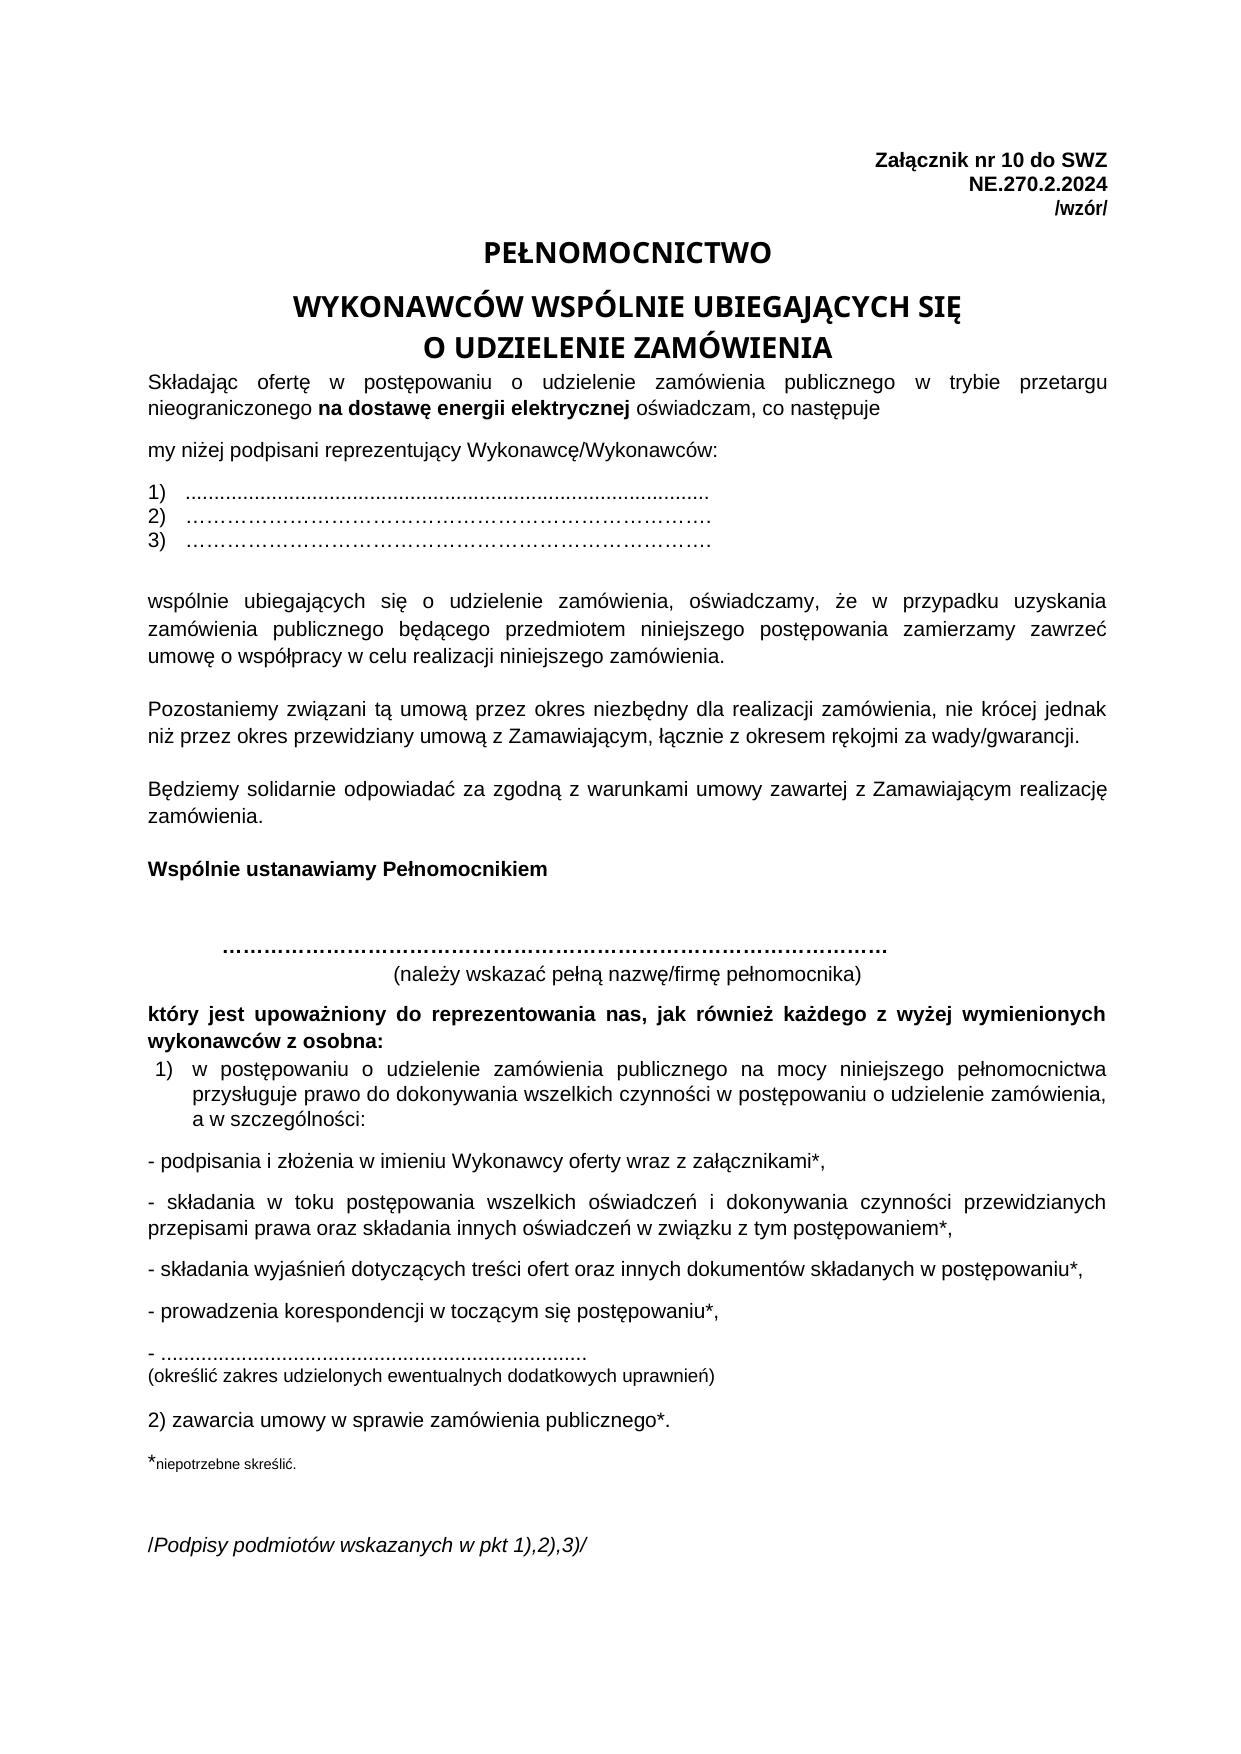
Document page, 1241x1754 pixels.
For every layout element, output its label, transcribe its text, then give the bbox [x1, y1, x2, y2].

text Wspólnie ustanawiamy Pełnomocnikiem [148, 856, 1107, 880]
list w postępowaniu o udzielenie zamówienia publicznego na mocy niniejszego pełnomocnictwa przysługuje prawo do dokonywania wszelkich czynności w postępowaniu o udzielenie zamówienia, a w szczególności: [154, 1056, 1107, 1131]
text my niżej podpisani reprezentujący Wykonawcę/Wykonawców: [148, 438, 1107, 462]
text - składania w toku postępowania wszelkich oświadczeń i dokonywania czynności przewidzianych przepisami prawa oraz składania innych oświadczeń w związku z tym postępowaniem*, [148, 1190, 1107, 1239]
list ........................................................................................... [148, 479, 1107, 503]
text NE.270.2.2024 [148, 172, 1107, 196]
text *niepotrzebne skreślić. [148, 1449, 1107, 1473]
list …………………………………………………………………. [148, 503, 1107, 527]
text który jest upoważniony do reprezentowania nas, jak również każdego z wyżej wymienionych wykonawców z osobna: [148, 1001, 1107, 1053]
text - .......................................................................... [148, 1341, 1107, 1364]
text - składania wyjaśnień dotyczących treści ofert oraz innych dokumentów składanych w postępowaniu*, [148, 1257, 1107, 1281]
text (należy wskazać pełną nazwę/firmę pełnomocnika) [148, 961, 1107, 985]
text 2) zawarcia umowy w sprawie zamówienia publicznego*. [148, 1408, 1107, 1432]
text Pozostaniemy związani tą umową przez okres niezbędny dla realizacji zamówienia, nie krócej jednak niż przez okres przewidziany umową z Zamawiającym, łącznie z okresem rękojmi za wady/gwarancji. [148, 696, 1107, 748]
text …………………………………………………………………………………… [148, 934, 1107, 958]
text Będziemy solidarnie odpowiadać za zgodną z warunkami umowy zawartej z Zamawiającym realizację zamówienia. [148, 776, 1107, 828]
text /wzór/ [148, 196, 1107, 219]
subtitle PEŁNOMOCNICTWO [148, 232, 1107, 272]
list …………………………………………………………………. [148, 527, 1107, 551]
text Załącznik nr 10 do SWZ [148, 148, 1107, 172]
text /Podpisy podmiotów wskazanych w pkt 1),2),3)/ [148, 1533, 1107, 1557]
text - prowadzenia korespondencji w toczącym się postępowaniu*, [148, 1299, 1107, 1323]
subtitle WYKONAWCÓW WSPÓLNIE UBIEGAJĄCYCH SIĘ O UDZIELENIE ZAMÓWIENIA [148, 286, 1107, 367]
text - podpisania i złożenia w imieniu Wykonawcy oferty wraz z załącznikami*, [148, 1148, 1107, 1172]
text wspólnie ubiegających się o udzielenie zamówienia, oświadczamy, że w przypadku uzyskania zamówienia publicznego będącego przedmiotem niniejszego postępowania zamierzamy zawrzeć umowę o współpracy w celu realizacji niniejszego zamówienia. [148, 589, 1107, 668]
text (określić zakres udzielonych ewentualnych dodatkowych uprawnień) [148, 1364, 1107, 1386]
text Składając ofertę w postępowaniu o udzielenie zamówienia publicznego w trybie przetargu nieograniczonego na dostawę energii elektrycznej oświadczam, co następuje [148, 369, 1107, 419]
